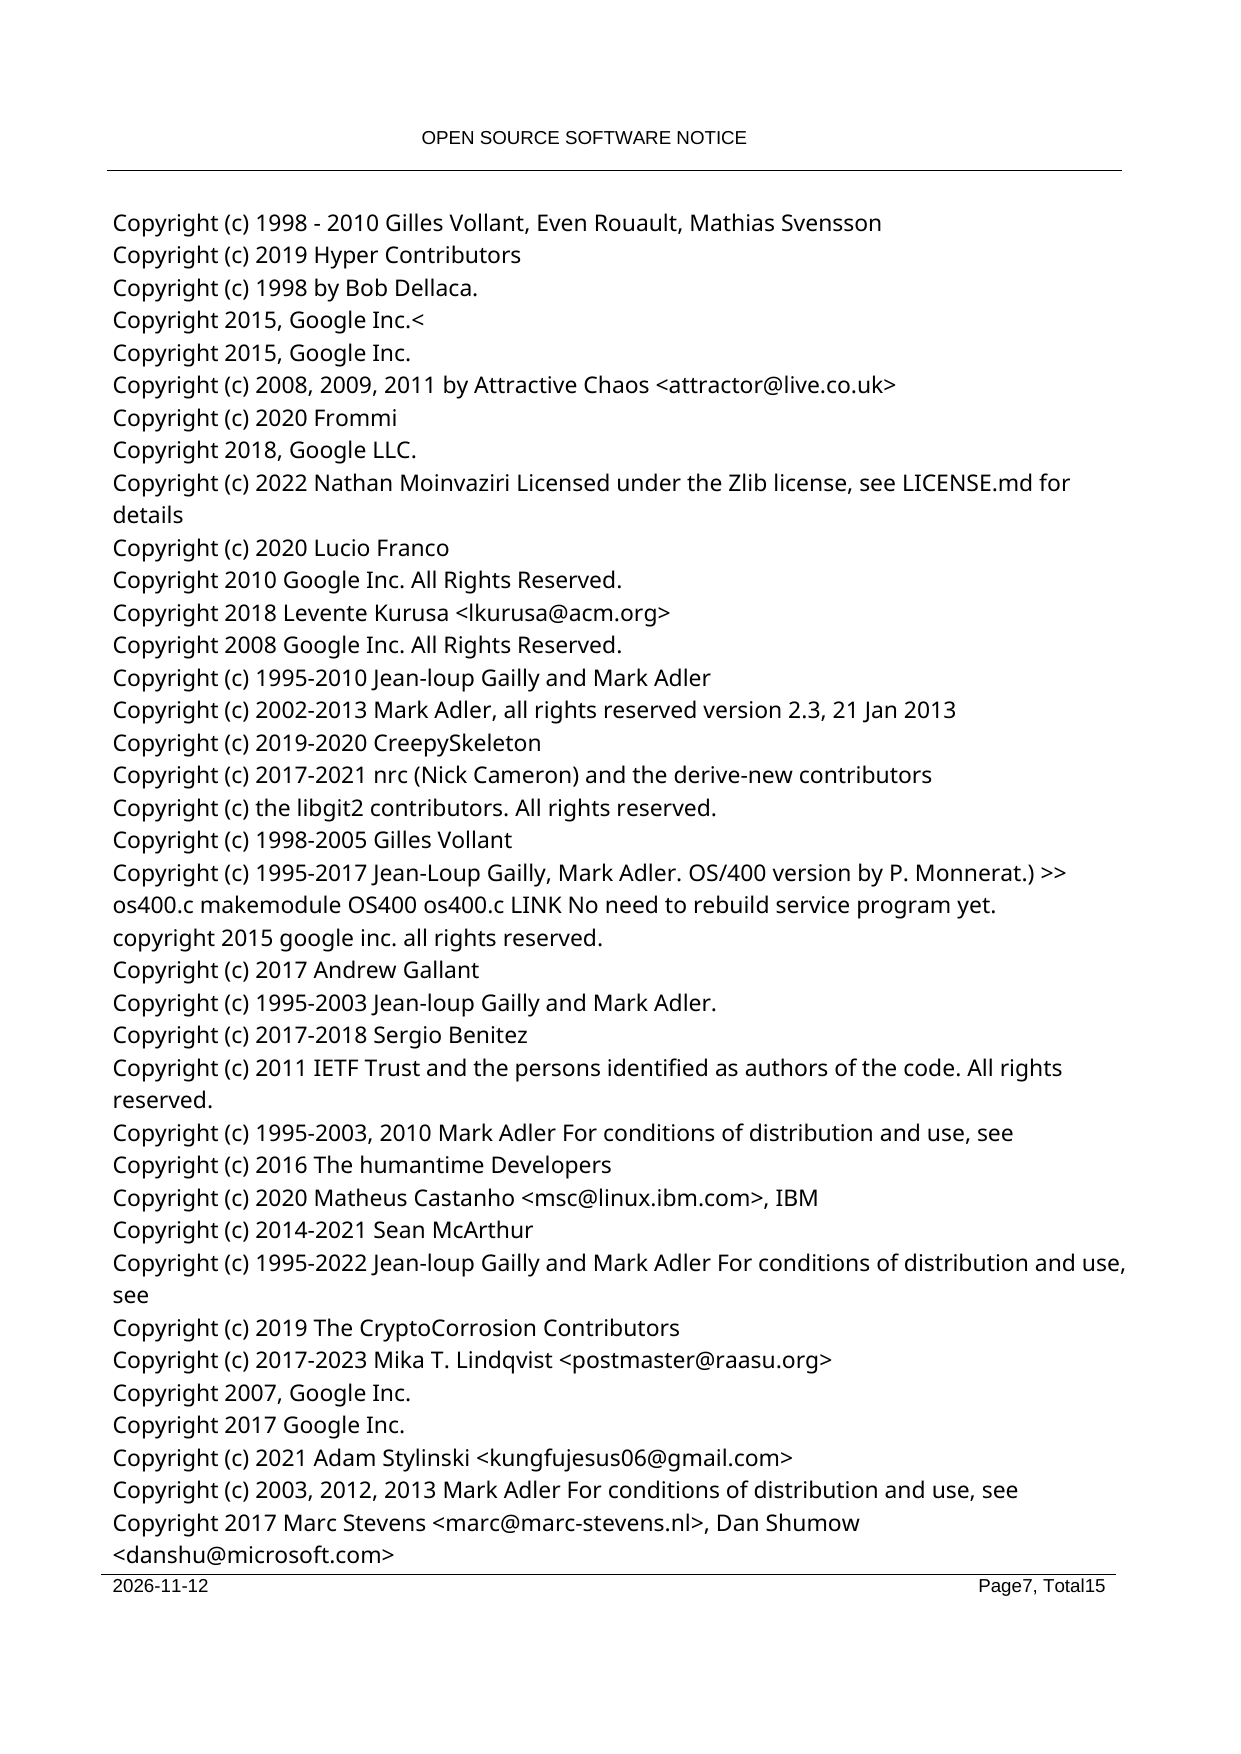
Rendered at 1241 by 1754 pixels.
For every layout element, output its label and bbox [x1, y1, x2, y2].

text [112, 206, 1128, 1571]
